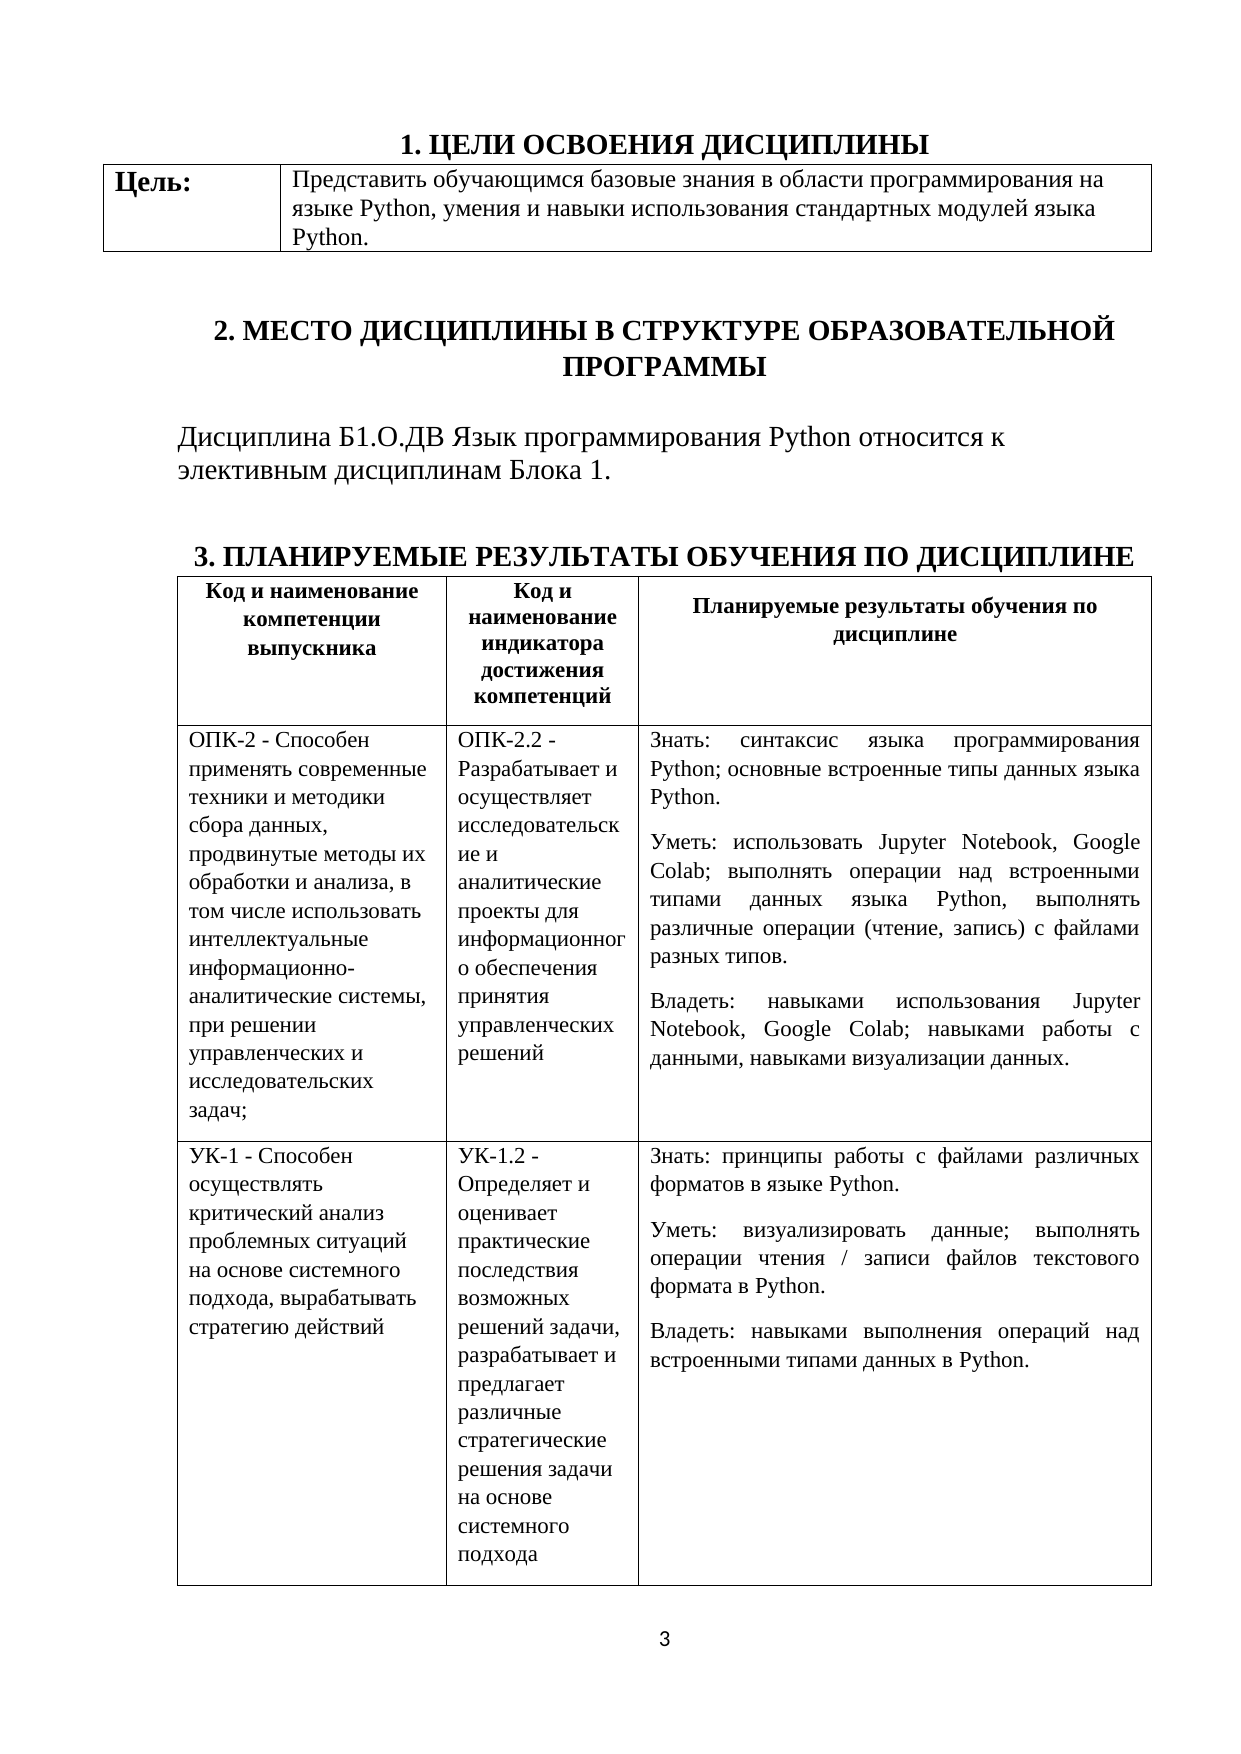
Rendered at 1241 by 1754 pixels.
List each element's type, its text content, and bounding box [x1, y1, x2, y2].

subtitle 2. МЕСТО ДИСЦИПЛИНЫ В СТРУКТУРЕ ОБРАЗОВАТЕЛЬНОЙ ПРОГРАММЫ [177, 313, 1152, 383]
table_cell Знать: принципы работы с файлами различных форматов в языке Python. Уметь: визуализировать данные; выполнять операции чтения / записи файлов текстового формата в Python. Владеть: навыками выполнения операций над встроенными типами данных в Python. [639, 1142, 1151, 1585]
table_header Код и наименование индикатора достижения компетенций [447, 577, 638, 725]
table_cell УК-1 - Способен осуществлять критический анализ проблемных ситуаций на основе системного подхода, вырабатывать стратегию действий [178, 1142, 446, 1585]
subtitle 1. ЦЕЛИ ОСВОЕНИЯ ДИСЦИПЛИНЫ [177, 127, 1152, 161]
table_header Код и наименование компетенции выпускника [178, 577, 446, 725]
table_header Представить обучающимся базовые знания в области программирования на языке Python, умения и навыки использования стандартных модулей языка Python. [281, 165, 1151, 251]
table_cell ОПК-2.2 - Разрабатывает и осуществляет исследовательские и аналитические проекты для информационного обеспечения принятия управленческих решений [447, 726, 638, 1141]
table_header Планируемые результаты обучения по дисциплине [639, 577, 1151, 725]
table_cell УК-1.2 - Определяет и оценивает практические последствия возможных решений задачи, разрабатывает и предлагает различные стратегические решения задачи на основе системного подхода [447, 1142, 638, 1585]
subtitle 3. ПЛАНИРУЕМЫЕ РЕЗУЛЬТАТЫ ОБУЧЕНИЯ ПО ДИСЦИПЛИНЕ [177, 539, 1152, 573]
table_cell ОПК-2 - Способен применять современные техники и методики сбора данных, продвинутые методы их обработки и анализа, в том числе использовать интеллектуальные информационно-аналитические системы, при решении управленческих и исследовательских задач; [178, 726, 446, 1141]
text Дисциплина Б1.О.ДВ Язык программирования Python относится к элективным дисциплинам Блока 1. [177, 419, 1152, 486]
table_cell Знать: синтаксис языка программирования Python; основные встроенные типы данных языка Python. Уметь: использовать Jupyter Notebook, Google Colab; выполнять операции над встроенными типами данных языка Python, выполнять различные операции (чтение, запись) с файлами разных типов. Владеть: навыками использования Jupyter Notebook, Google Colab; навыками работы с данными, навыками визуализации данных. [639, 726, 1151, 1141]
table_header Цель: [104, 165, 280, 251]
